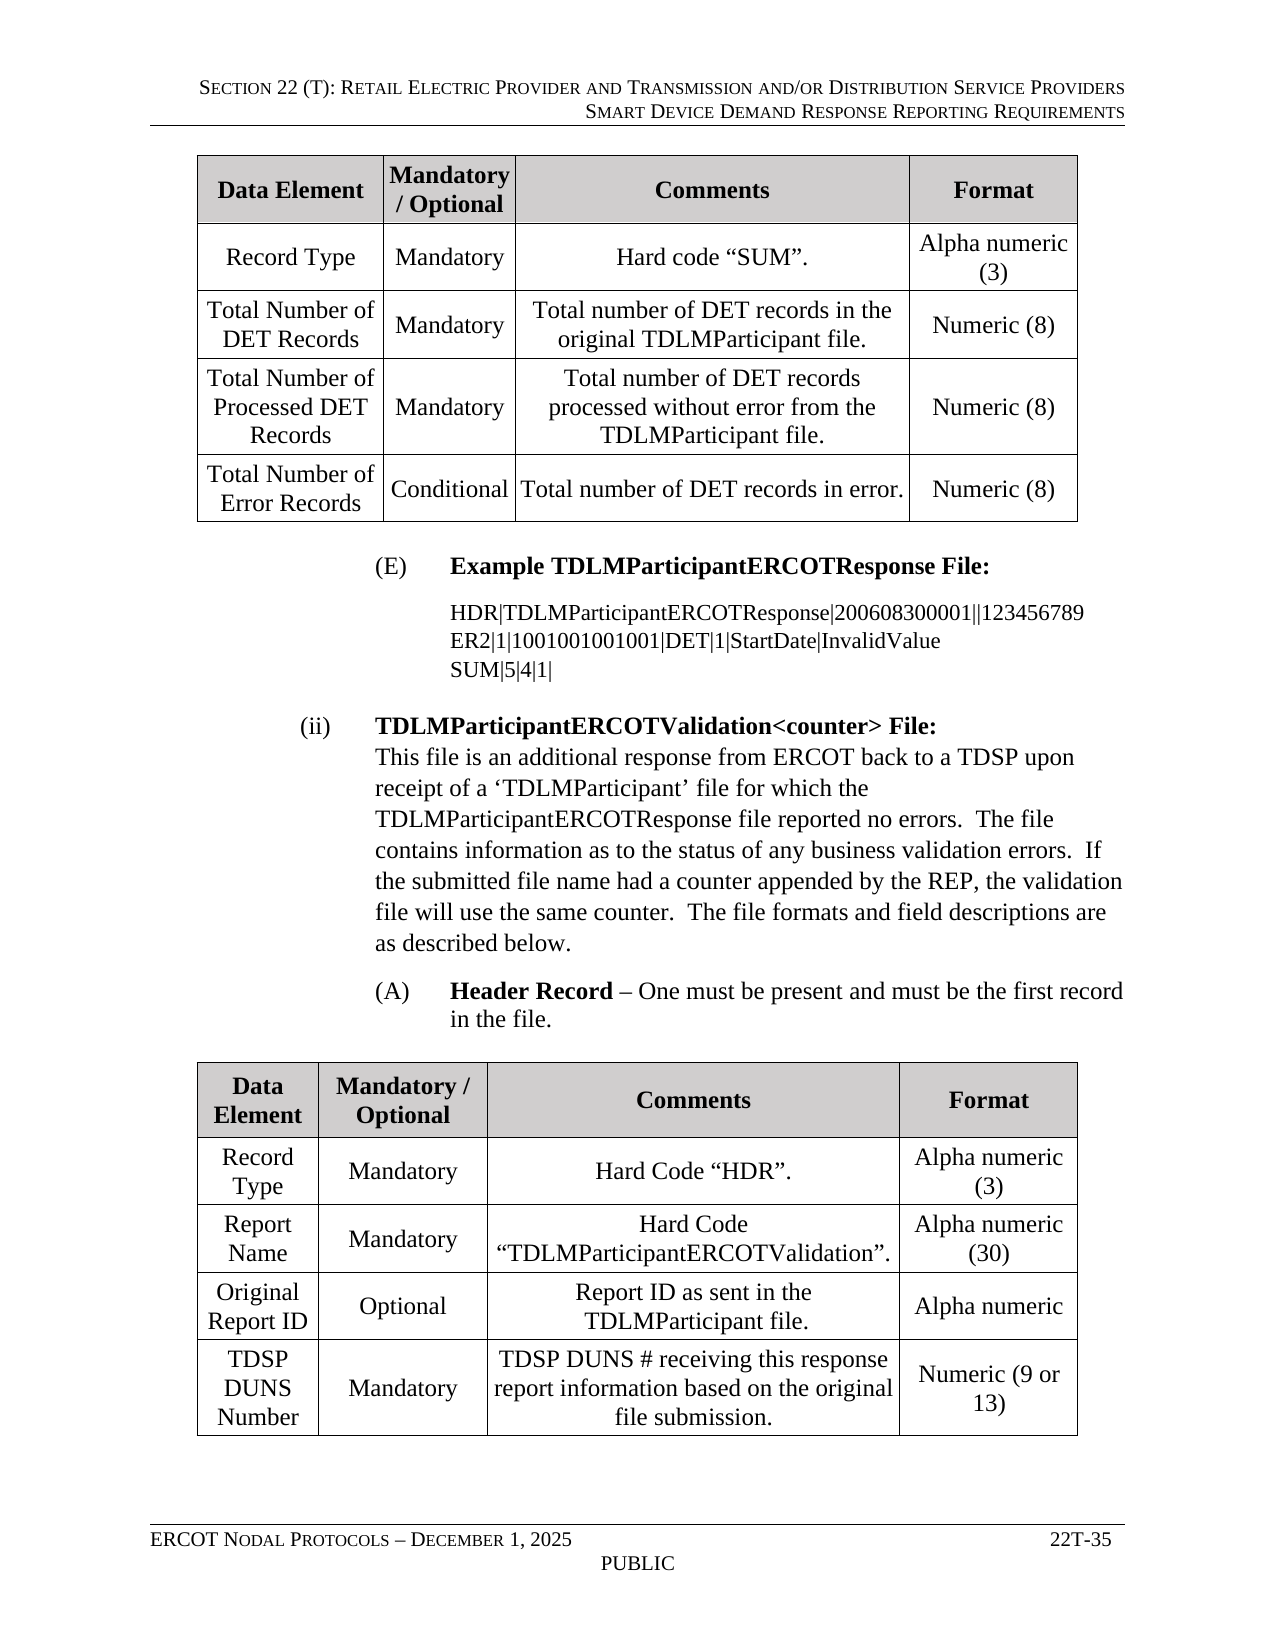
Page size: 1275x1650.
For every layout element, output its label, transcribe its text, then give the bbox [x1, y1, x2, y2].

table_cell Record Type [198, 1138, 318, 1204]
table_header Comments [516, 156, 909, 222]
table_cell Hard Code “HDR”. [488, 1138, 899, 1204]
table_cell Total Number of DET Records [198, 291, 383, 357]
table_cell Report ID as sent in the TDLMParticipant file. [488, 1273, 899, 1339]
table_cell Original Report ID [198, 1273, 318, 1339]
table_cell Report Name [198, 1205, 318, 1272]
table_cell Optional [319, 1273, 487, 1339]
table_cell Total number of DET records in the original TDLMParticipant file. [516, 291, 909, 357]
table_cell Alpha numeric (3) [910, 224, 1077, 290]
table_cell Total Number of Error Records [198, 455, 383, 521]
table_header Data Element [198, 1063, 318, 1137]
table_cell Numeric (9 or 13) [900, 1340, 1077, 1435]
table_cell Alpha numeric [900, 1273, 1077, 1339]
table_cell Mandatory [384, 224, 515, 290]
text This file is an additional response from ERCOT back to a TDSP upon receipt of a ‘TDLMParticipant’ file for which the TDLMParticipantERCOTResponse file reported no errors. The file contains information as to the status of any business validation errors. If the submitted file name had a counter appended by the REP, the validation file will use the same counter. The file formats and field descriptions are as described below. [375, 742, 1125, 957]
text HDR|TDLMParticipantERCOTResponse|200608300001||123456789 [450, 599, 1125, 625]
table_cell Total Number of Processed DET Records [198, 359, 383, 454]
table_cell TDSP DUNS Number [198, 1340, 318, 1435]
text SUM|5|4|1| [450, 656, 1125, 711]
table_cell Mandatory [319, 1340, 487, 1435]
table_cell Numeric (8) [910, 359, 1077, 454]
table_cell Conditional [384, 455, 515, 521]
table_cell Total number of DET records processed without error from the TDLMParticipant file. [516, 359, 909, 454]
table_header Comments [488, 1063, 899, 1137]
table_cell Hard code “SUM”. [516, 224, 909, 290]
table_cell Mandatory [319, 1138, 487, 1204]
table_cell Mandatory [319, 1205, 487, 1272]
table_cell TDSP DUNS # receiving this response report information based on the original file submission. [488, 1340, 899, 1435]
table_cell Alpha numeric (3) [900, 1138, 1077, 1204]
table_cell Alpha numeric (30) [900, 1205, 1077, 1272]
table_header Data Element [198, 156, 383, 222]
text ER2|1|1001001001001|DET|1|StartDate|InvalidValue [450, 627, 1125, 653]
table_cell Record Type [198, 224, 383, 290]
text (E) Example TDLMParticipantERCOTResponse File: [337, 551, 1125, 580]
table_cell Numeric (8) [910, 455, 1077, 521]
text (A) Header Record – One must be present and must be the first record in the file. [375, 976, 1125, 1062]
table_header Format [910, 156, 1077, 222]
text (ii) TDLMParticipantERCOTValidation<counter> File: [300, 711, 1125, 739]
table_header Mandatory / Optional [319, 1063, 487, 1137]
table_cell Hard Code “TDLMParticipantERCOTValidation”. [488, 1205, 899, 1272]
table_cell Mandatory [384, 291, 515, 357]
table_cell Mandatory [384, 359, 515, 454]
table_cell Total number of DET records in error. [516, 455, 909, 521]
table_header Format [900, 1063, 1077, 1137]
table_cell Numeric (8) [910, 291, 1077, 357]
table_header Mandatory / Optional [384, 156, 515, 222]
